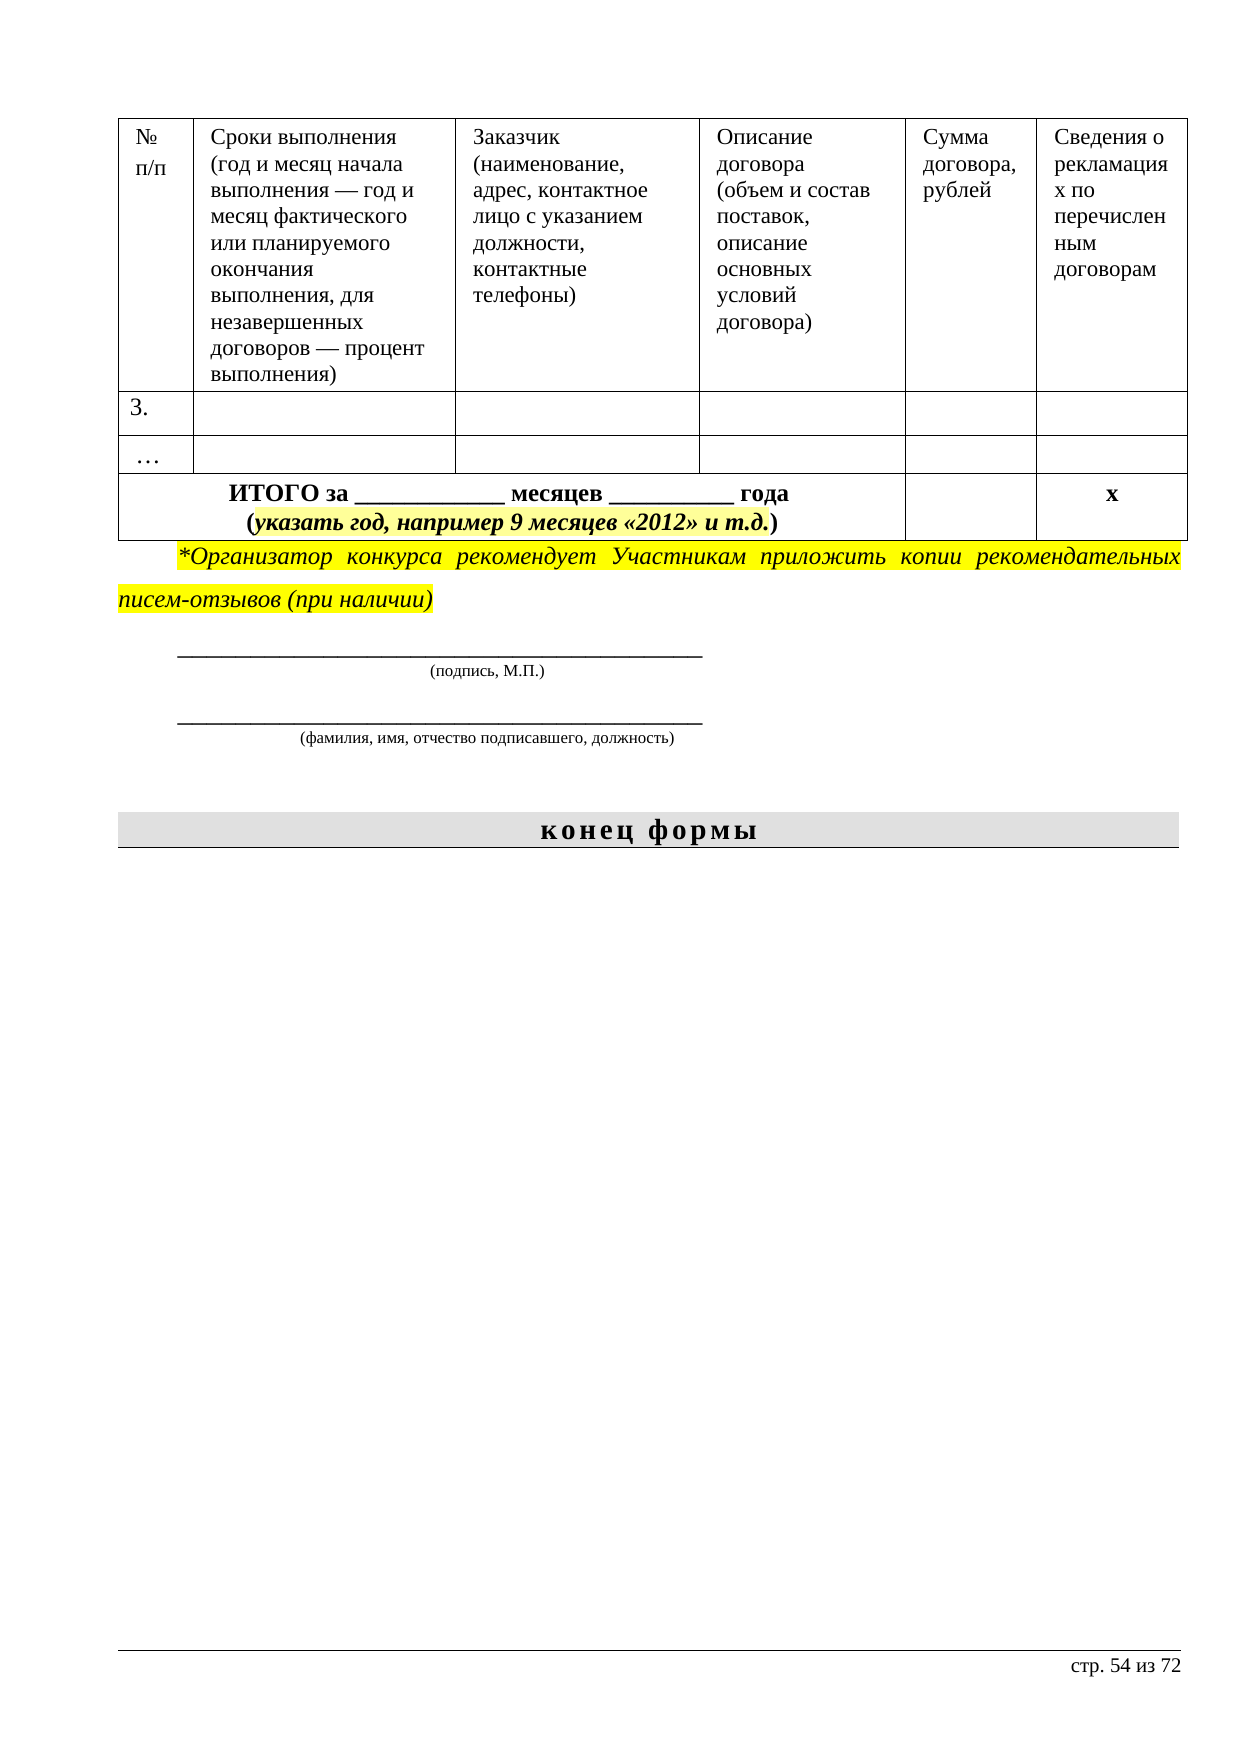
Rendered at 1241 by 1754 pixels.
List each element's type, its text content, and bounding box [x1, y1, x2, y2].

table_cell [906, 436, 1036, 473]
table_cell … [119, 436, 193, 473]
table_cell [194, 436, 455, 473]
table_cell [906, 392, 1036, 435]
text (подпись, М.П.) [118, 661, 797, 694]
text *Организатор конкурса рекомендует Участникам приложить копии рекомендательных писем-отзывов (при наличии) [118, 541, 1181, 613]
table_header Заказчик (наименование, адрес, контактное лицо с указанием должности, контактные телефоны) [456, 119, 699, 391]
text (фамилия, имя, отчество подписавшего, должность) [118, 728, 797, 762]
text ____________________________________ [118, 694, 1181, 728]
table_cell [456, 436, 699, 473]
table_cell [456, 392, 699, 435]
table_cell [700, 436, 905, 473]
table_header Сведения о рекламациях по перечисленным договорам [1037, 119, 1187, 391]
table_header № п/п [119, 119, 193, 391]
table_cell [1037, 392, 1187, 435]
table_cell [1037, 436, 1187, 473]
table_header Сроки выполнения (год и месяц начала выполнения — год и месяц фактического или планируемого окончания выполнения, для незавершенных договоров — процент выполнения) [194, 119, 455, 391]
table_header Описание договора (объем и состав поставок, описание основных условий договора) [700, 119, 905, 391]
table_cell [119, 392, 193, 435]
text конец формы [118, 812, 1179, 847]
table_cell [700, 392, 905, 435]
table_cell [194, 392, 455, 435]
table_cell [906, 474, 1036, 540]
table_cell х [1037, 474, 1187, 540]
table_cell ИТОГО за ____________ месяцев __________ года (указать год, например 9 месяцев «2012» и т.д.) [119, 474, 905, 540]
table_header Сумма договора, рублей [906, 119, 1036, 391]
text ____________________________________ [118, 627, 1181, 661]
